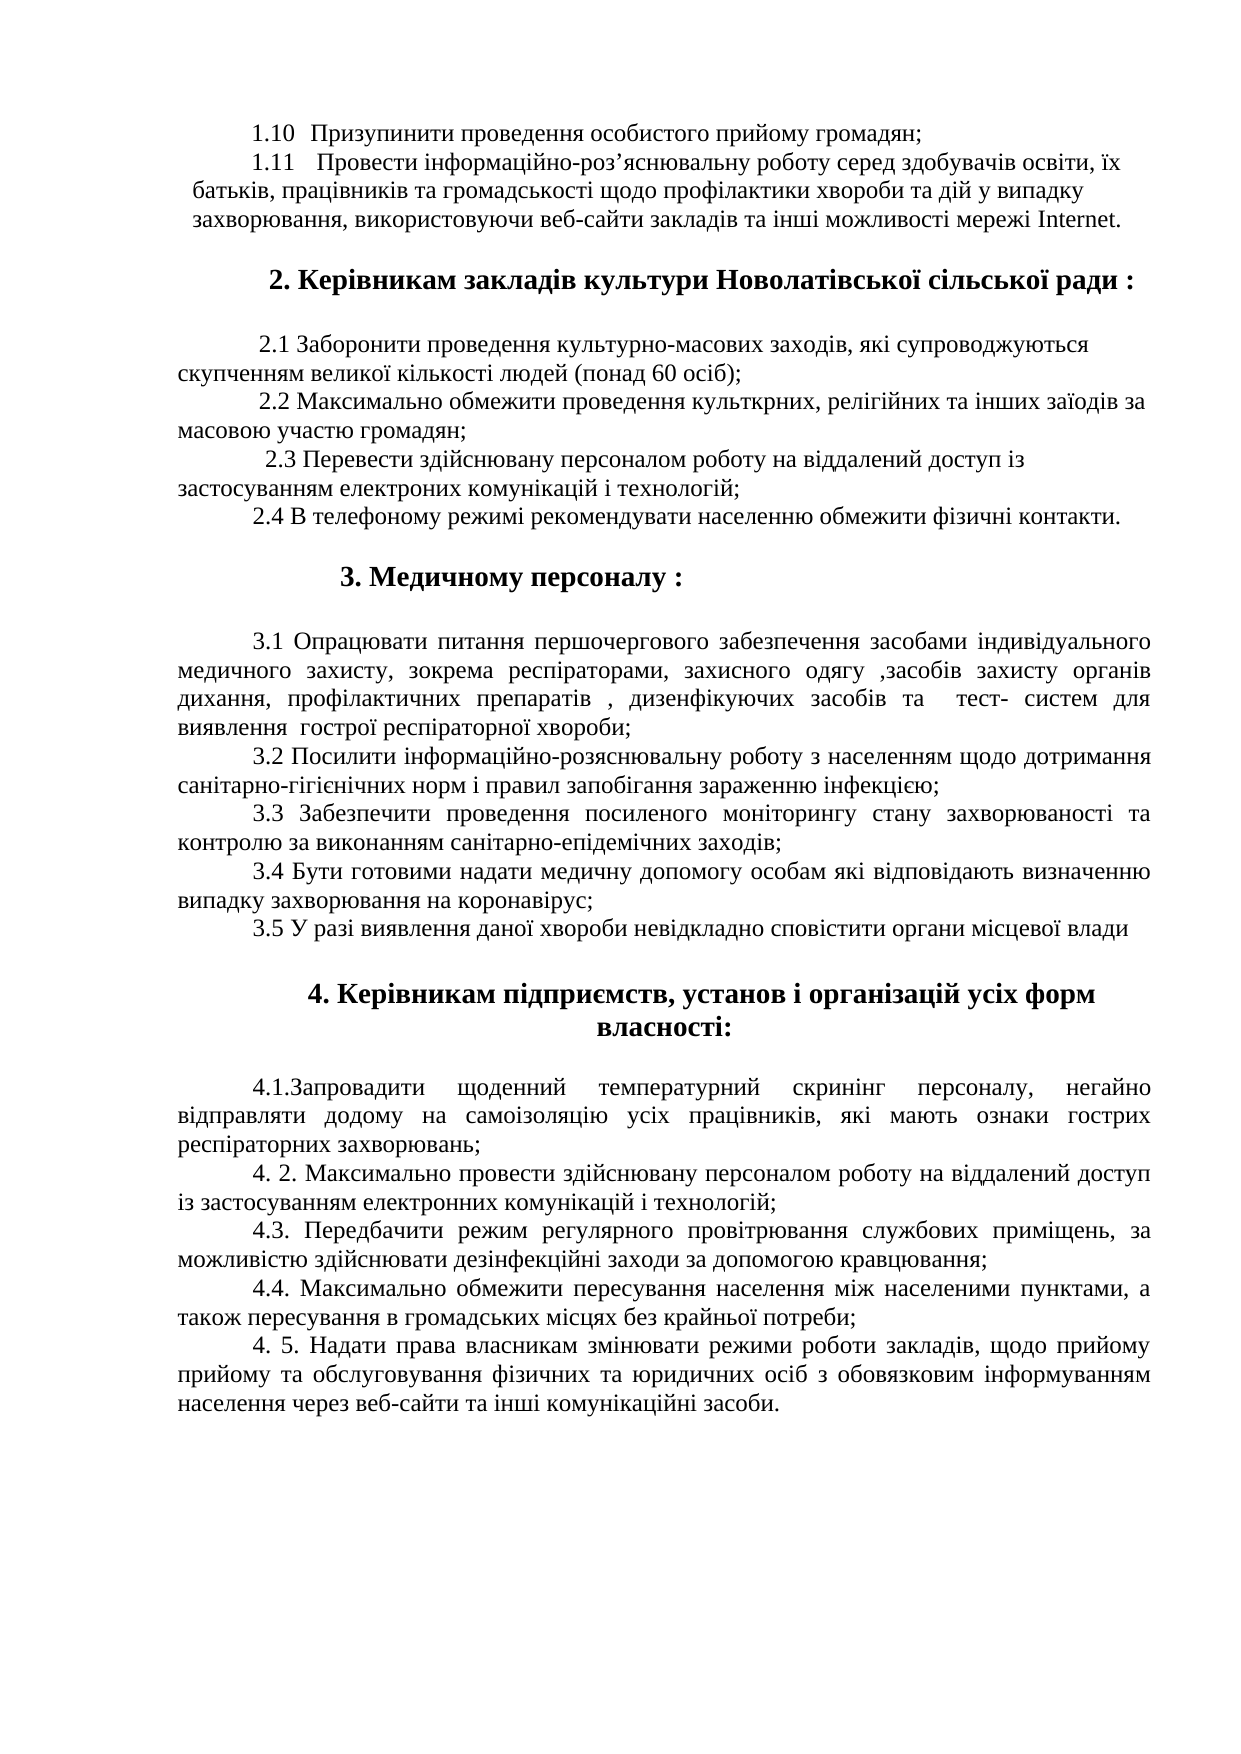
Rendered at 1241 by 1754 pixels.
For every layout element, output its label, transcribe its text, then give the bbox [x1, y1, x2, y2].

text 3.4 Бути готовими надати медичну допомогу особам які відповідають визначенню випадку захворювання на коронавірус; [177, 856, 1152, 913]
text 3.5 У разі виявлення даної хвороби невідкладно сповістити органи місцевої влади [177, 913, 1152, 942]
text 4.3. Передбачити режим регулярного провітрювання службових приміщень, за можливістю здійснювати дезінфекційні заходи за допомогою кравцювання; [177, 1215, 1152, 1273]
text 4. Керівникам підприємств, установ і організацій усіх форм власності: [177, 976, 1152, 1043]
text 2.4 В телефоному режимі рекомендувати населенню обмежити фізичні контакти. [177, 501, 1152, 530]
text 3. Медичному персоналу : [177, 559, 1152, 592]
text 2.2 Максимально обмежити проведення культкрних, релігійних та інших заїодів за масовою участю громадян; [177, 386, 1152, 444]
text 4. 5. Надати права власникам змінювати режими роботи закладів, щодо прийому прийому та обслуговування фізичних та юридичних осіб з обовязковим інформуванням населення через веб-сайти та інші комунікаційні засоби. [177, 1330, 1152, 1417]
text 3.1 Опрацювати питання першочергового забезпечення засобами індивідуального медичного захисту, зокрема респіраторами, захисного одягу ,засобів захисту органів дихання, профілактичних препаратів , дизенфікуючих засобів та тест- систем для виявлення гострої респіраторної хвороби; [177, 626, 1152, 741]
list Призупинити проведення особистого прийому громадян; [192, 118, 1152, 147]
text 3.2 Посилити інформаційно-розяснювальну роботу з населенням щодо дотримання санітарно-гігієнічних норм і правил запобігання зараженню інфекцією; [177, 741, 1152, 798]
text 4.1.Запровадити щоденний температурний скринінг персоналу, негайно відправляти додому на самоізоляцію усіх працівників, які мають ознаки гострих респіраторних захворювань; [177, 1072, 1152, 1158]
list Провести інформаційно-роз’яснювальну роботу серед здобувачів освіти, їх батьків, працівників та громадськості щодо профілактики хвороби та дій у випадку захворювання, використовуючи веб-сайти закладів та інші можливості мережі Internet. [192, 147, 1152, 233]
text 2. Керівникам закладів культури Новолатівської сільської ради : [177, 262, 1152, 295]
text 4.4. Максимально обмежити пересування населення між населеними пунктами, а також пересування в громадських місцях без крайньої потреби; [177, 1273, 1152, 1330]
text 2.3 Перевести здійснювану персоналом роботу на віддалений доступ із застосуванням електроних комунікацій і технологій; [177, 444, 1152, 501]
text 3.3 Забезпечити проведення посиленого моніторингу стану захворюваності та контролю за виконанням санітарно-епідемічних заходів; [177, 798, 1152, 856]
text 4. 2. Максимально провести здійснювану персоналом роботу на віддалений доступ із застосуванням електронних комунікацій і технологій; [177, 1158, 1152, 1215]
text 2.1 Заборонити проведення культурно-масових заходів, які супроводжуються скупченням великої кількості людей (понад 60 осіб); [177, 329, 1152, 386]
